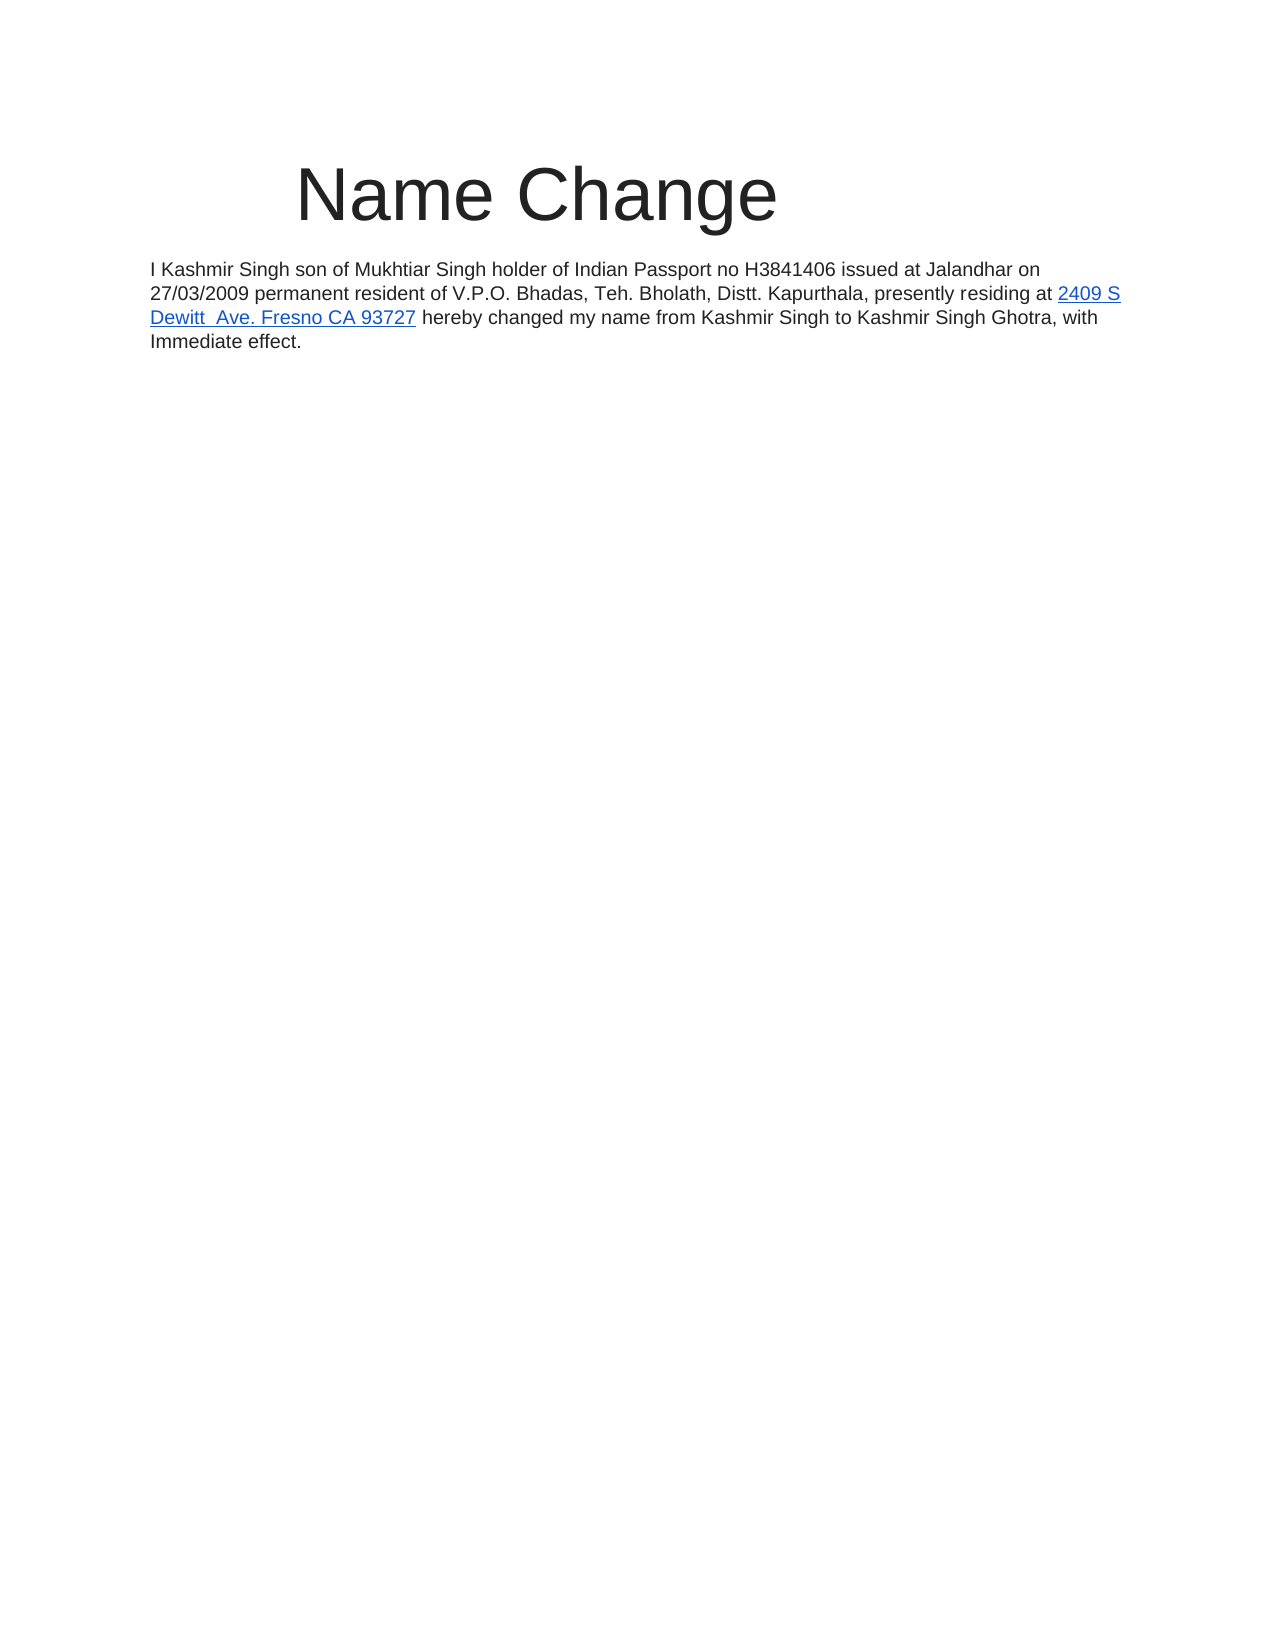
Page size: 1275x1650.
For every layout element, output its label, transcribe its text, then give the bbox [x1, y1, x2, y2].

subtitle Name Change [150, 150, 1125, 236]
text I Kashmir Singh son of Mukhtiar Singh holder of Indian Passport no H3841406 issued at Jalandhar on 27/03/2009 permanent resident of V.P.O. Bhadas, Teh. Bholath, Distt. Kapurthala, presently residing at 2409 S Dewitt Ave. Fresno CA 93727 hereby changed my name from Kashmir Singh to Kashmir Singh Ghotra, with Immediate effect. [150, 258, 1125, 353]
